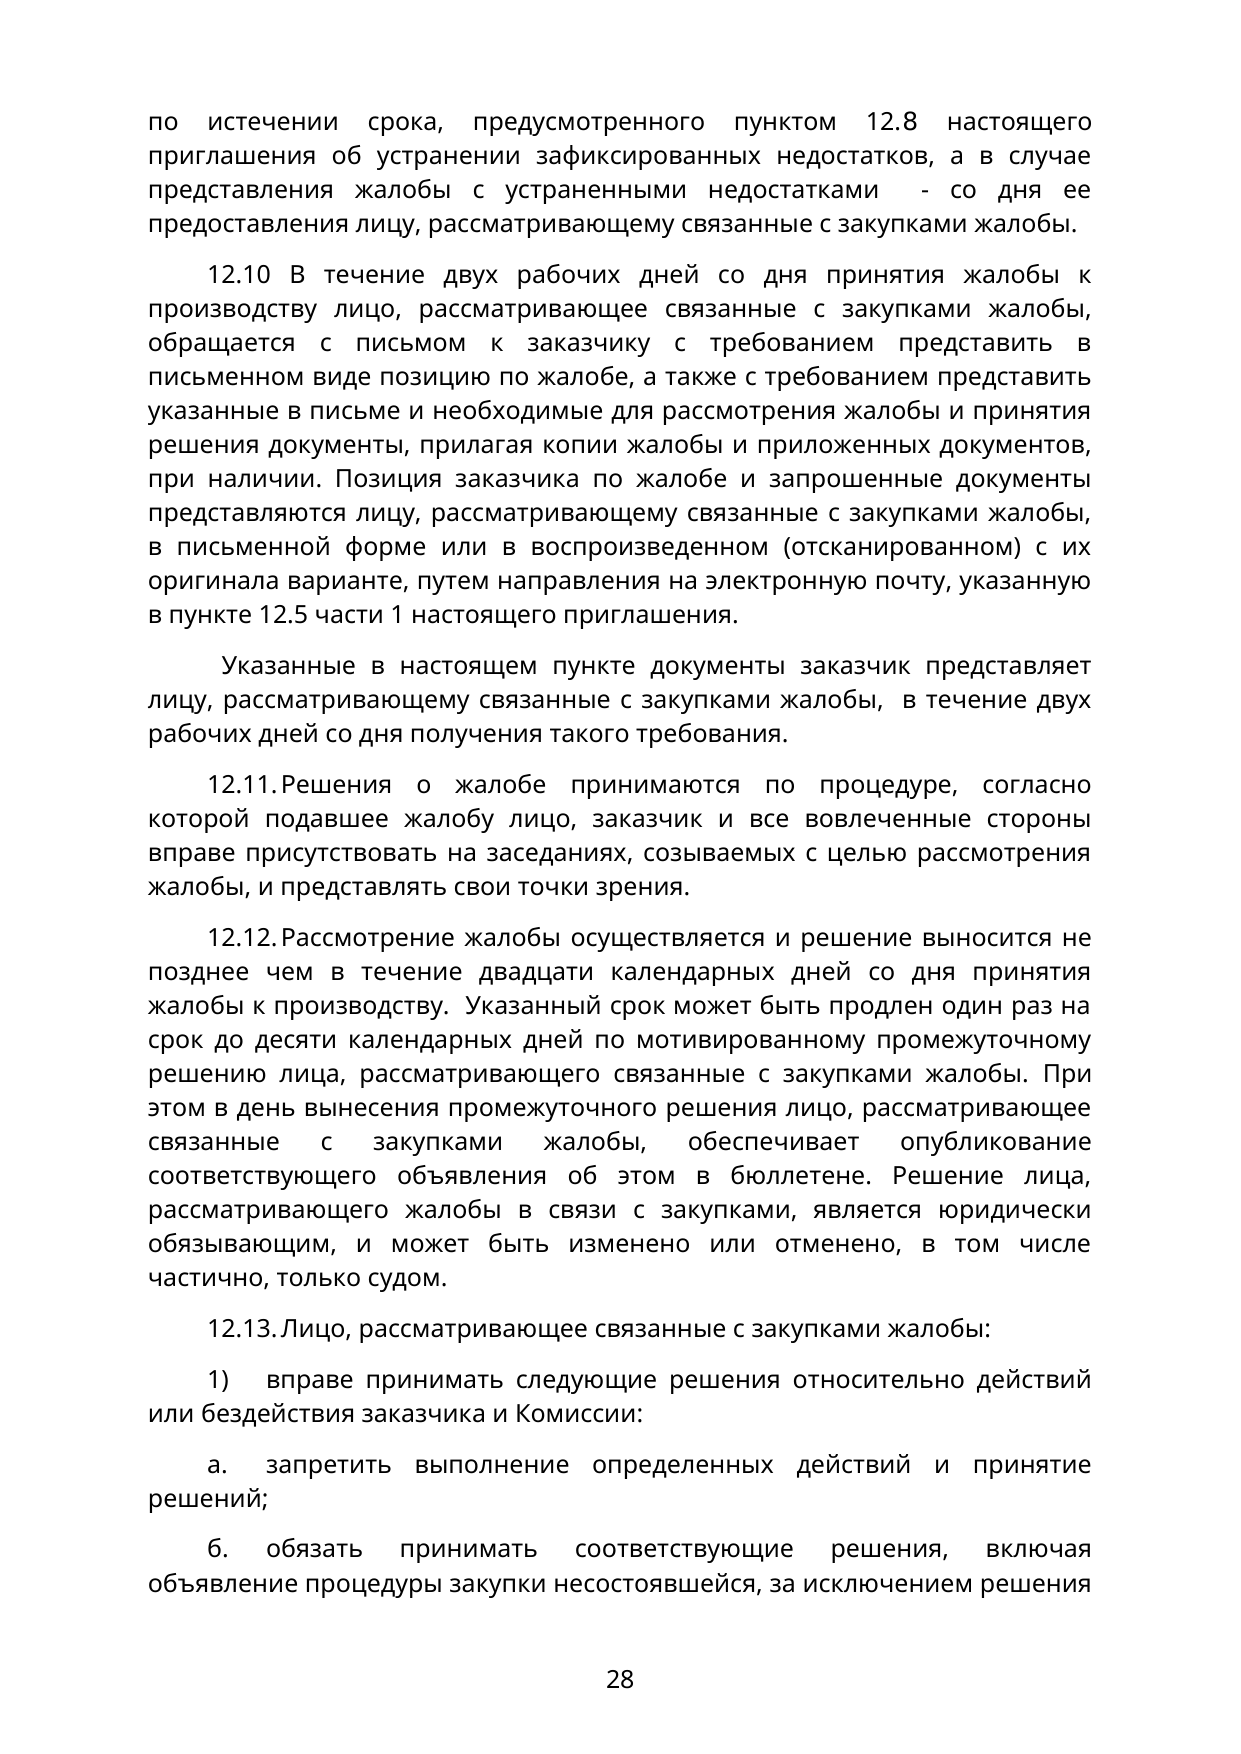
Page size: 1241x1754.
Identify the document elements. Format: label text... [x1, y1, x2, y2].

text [148, 103, 1092, 240]
text 12.12. Рассмотрение жалобы осуществляется и решение выносится не позднее чем в течение двадцати календарных дней со дня принятия жалобы к производству. Указанный срок может быть продлен один раз на срок до десяти календарных дней по мотивированному промежуточному решению лица, рассматривающего связанные с закупками жалобы. При этом в день вынесения промежуточного решения лицо, рассматривающее связанные с закупками жалобы, обеспечивает опубликование соответствующего объявления об этом в бюллетене. Решение лица, рассматривающего жалобы в связи с закупками, является юридически обязывающим, и может быть изменено или отменено, в том числе частично, только судом. [148, 919, 1092, 1294]
text Указанные в настоящем пункте документы заказчик представляет лицу, рассматривающему связанные с закупками жалобы, в течение двух рабочих дней со дня получения такого требования. [148, 648, 1092, 750]
text 1) вправе принимать следующие решения относительно действий или бездействия заказчика и Комиссии: [148, 1362, 1092, 1430]
text 12.13. Лицо, рассматривающее связанные с закупками жалобы: [148, 1311, 1092, 1345]
text 12.11. Решения о жалобе принимаются по процедуре, согласно которой подавшее жалобу лицо, заказчик и все вовлеченные стороны вправе присутствовать на заседаниях, созываемых с целью рассмотрения жалобы, и представлять свои точки зрения. [148, 767, 1092, 903]
text 12.10 В течение двух рабочих дней со дня принятия жалобы к производству лицо, рассматривающее связанные с закупками жалобы, обращается с письмом к заказчику с требованием представить в письменном виде позицию по жалобе, а также с требованием представить указанные в письме и необходимые для рассмотрения жалобы и принятия решения документы, прилагая копии жалобы и приложенных документов, при наличии. Позиция заказчика по жалобе и запрошенные документы представляются лицу, рассматривающему связанные с закупками жалобы, в письменной форме или в воспроизведенном (отсканированном) с их оригинала варианте, путем направления на электронную почту, указанную в пункте 12.5 части 1 настоящего приглашения. [148, 256, 1092, 631]
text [148, 1531, 1092, 1599]
text а. запретить выполнение определенных действий и принятие решений; [148, 1446, 1092, 1514]
